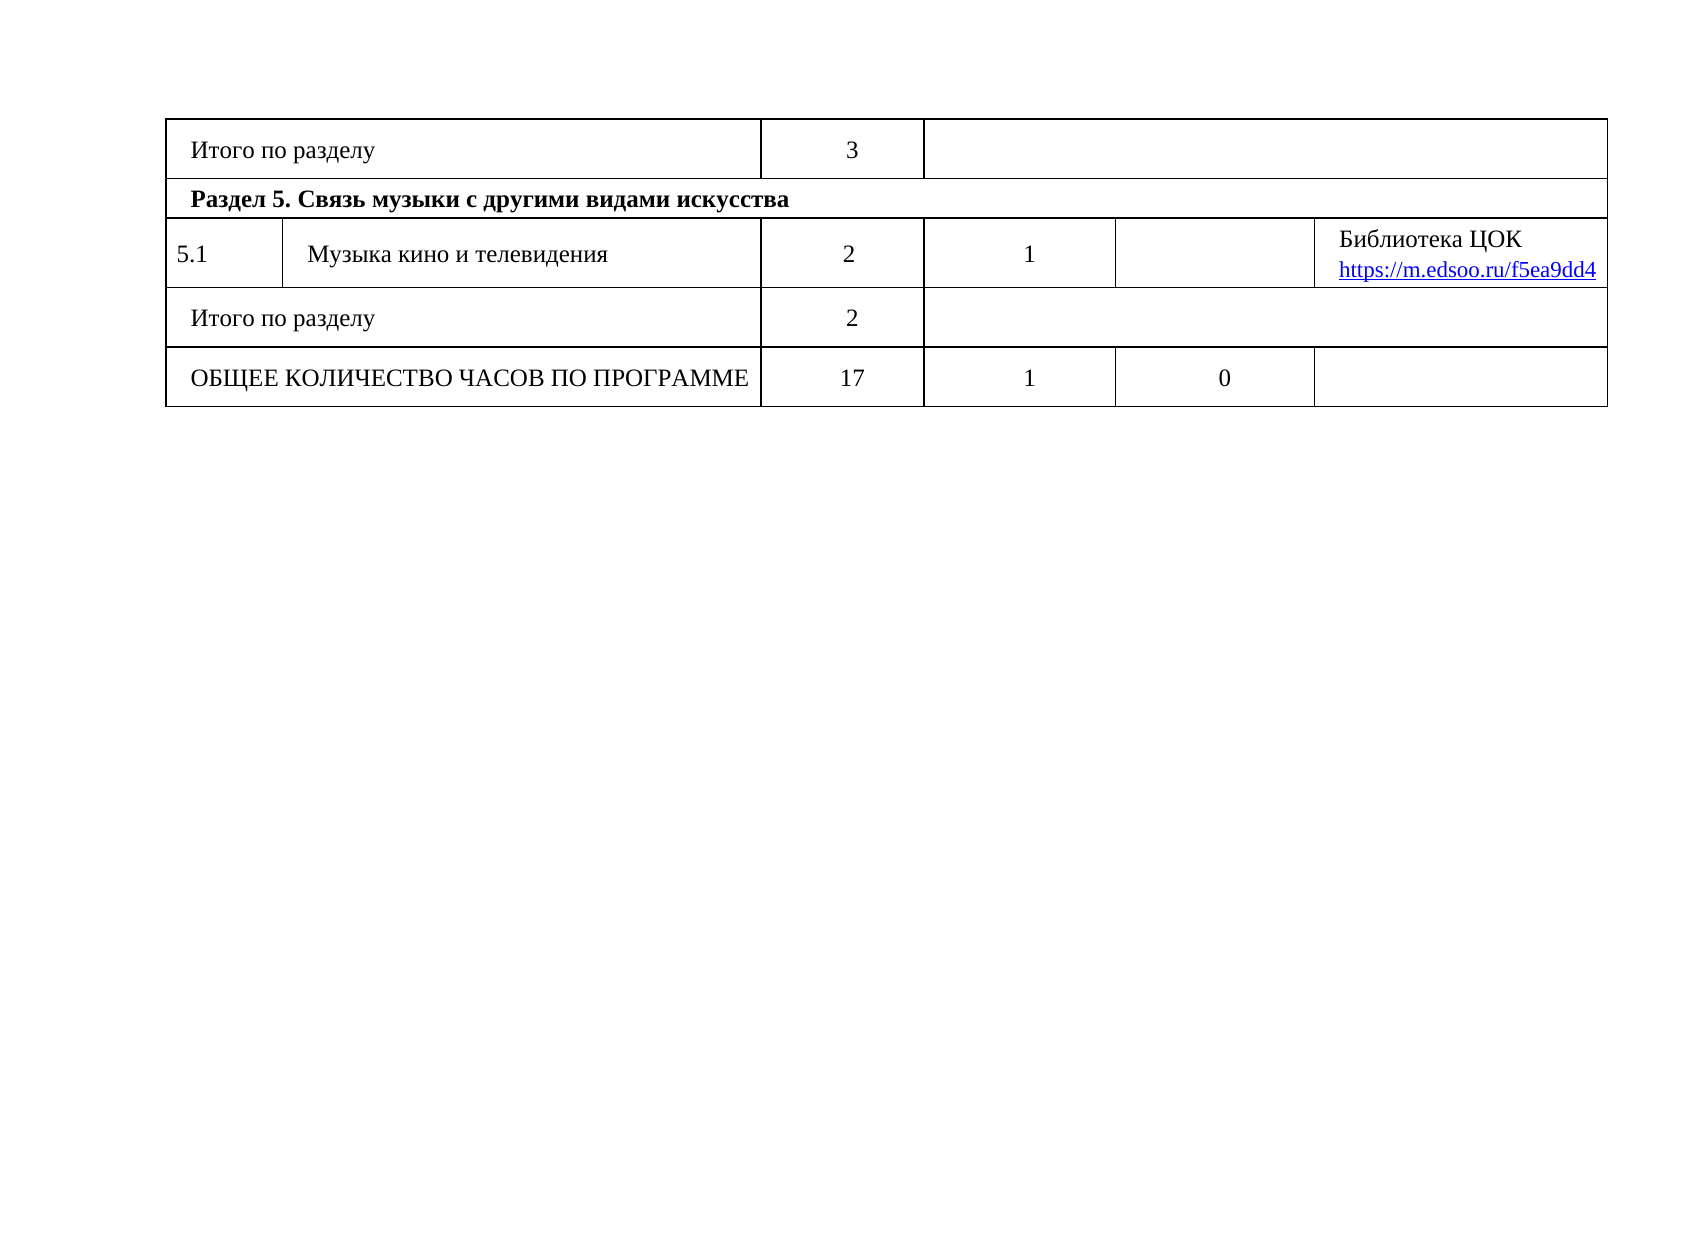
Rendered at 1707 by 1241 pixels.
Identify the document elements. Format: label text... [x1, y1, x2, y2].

table_cell [925, 288, 1607, 346]
table_cell 1 [925, 348, 1115, 406]
table_cell Итого по разделу [167, 120, 760, 178]
table_cell 0 [1116, 348, 1314, 406]
table_cell Итого по разделу [167, 288, 760, 346]
table_cell 2 [762, 219, 923, 287]
table_cell 3 [762, 120, 923, 178]
table_cell 5.1 [167, 219, 282, 287]
table_cell [1315, 348, 1607, 406]
table_cell [1116, 219, 1314, 287]
table_cell Музыка кино и телевидения [283, 219, 760, 287]
table_cell Раздел 5. Связь музыки с другими видами искусства [167, 179, 1607, 217]
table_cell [1315, 219, 1607, 287]
table_cell 1 [925, 219, 1115, 287]
table_cell 17 [762, 348, 923, 406]
table_cell ОБЩЕЕ КОЛИЧЕСТВО ЧАСОВ ПО ПРОГРАММЕ [167, 348, 760, 406]
table_cell [925, 120, 1607, 178]
table_cell 2 [762, 288, 923, 346]
